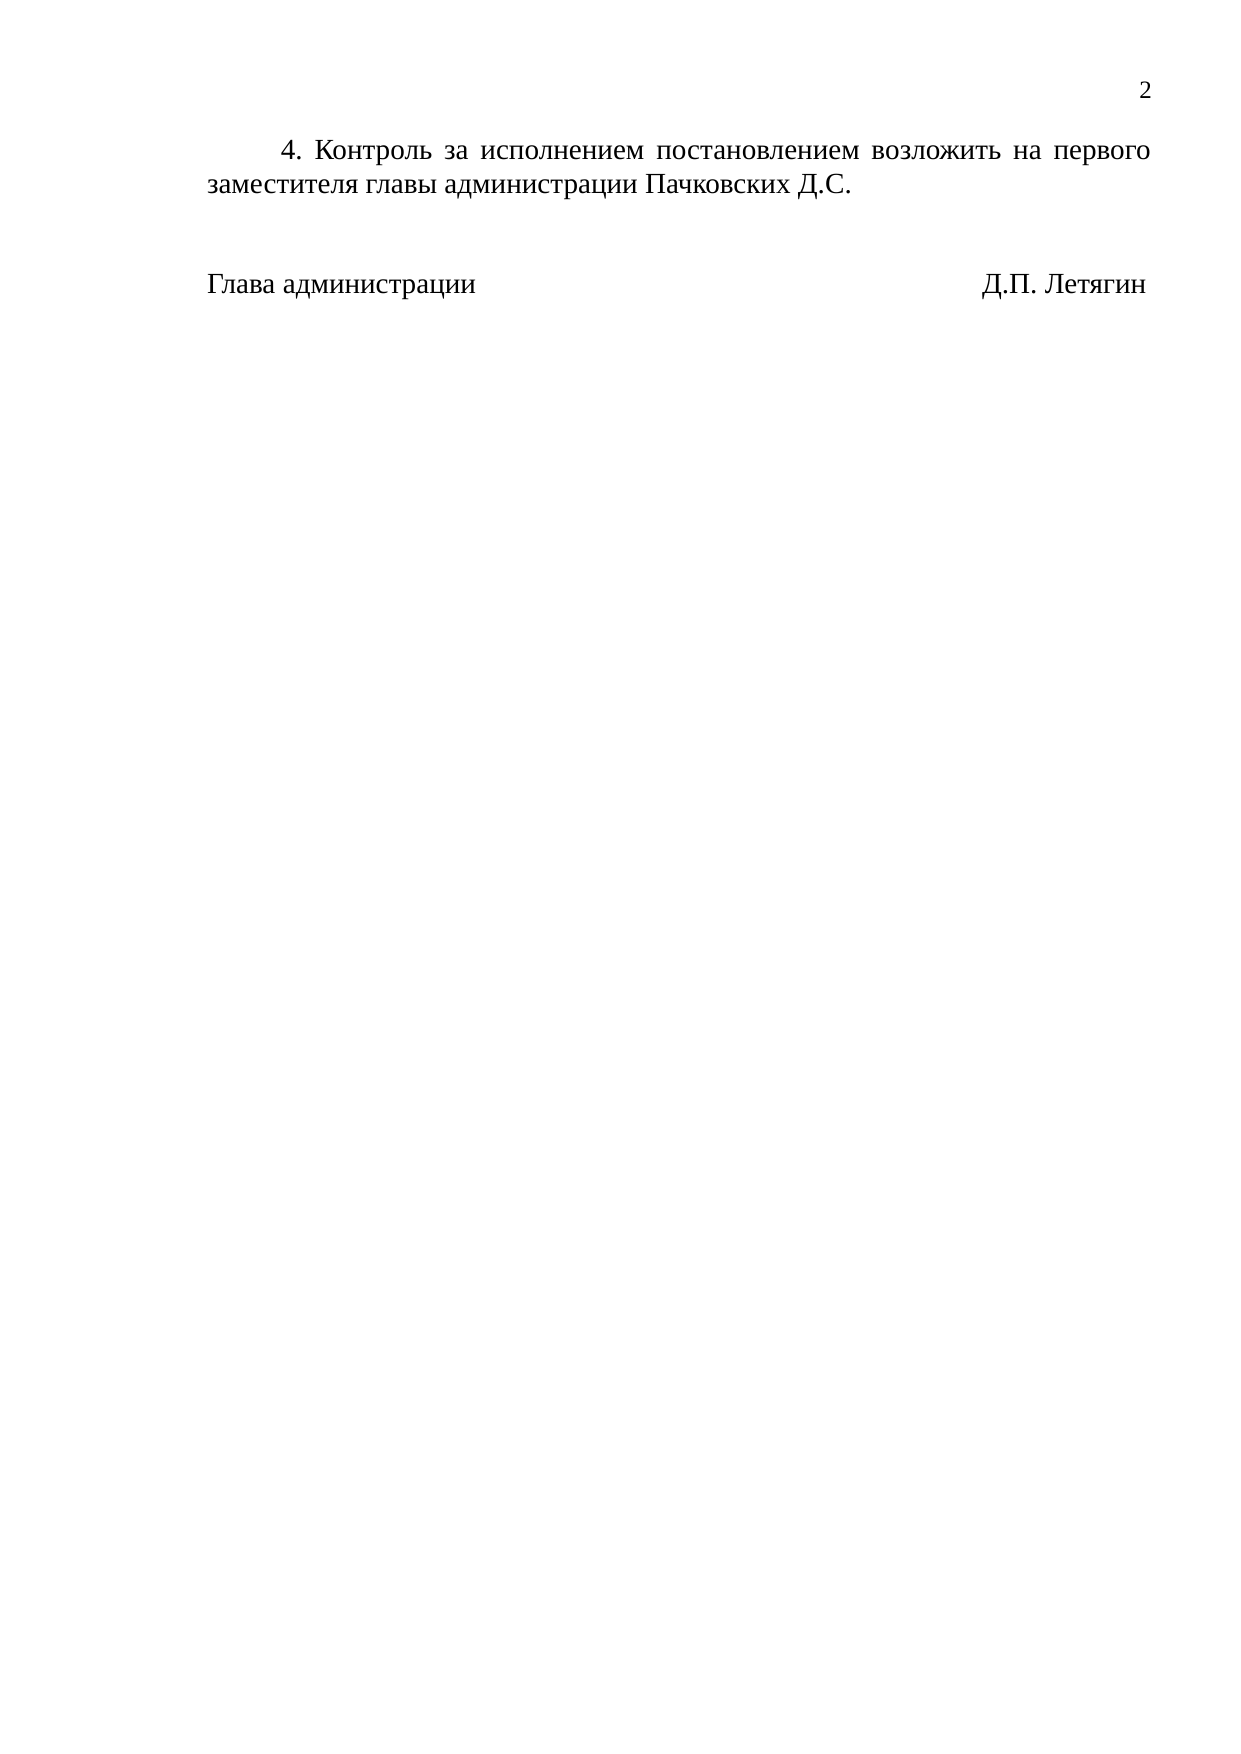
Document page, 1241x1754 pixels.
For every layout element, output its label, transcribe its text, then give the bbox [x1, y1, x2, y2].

text Глава администрации Д.П. Летягин [207, 267, 1152, 300]
text 4. Контроль за исполнением постановлением возложить на первого заместителя главы администрации Пачковских Д.С. [207, 132, 1152, 199]
